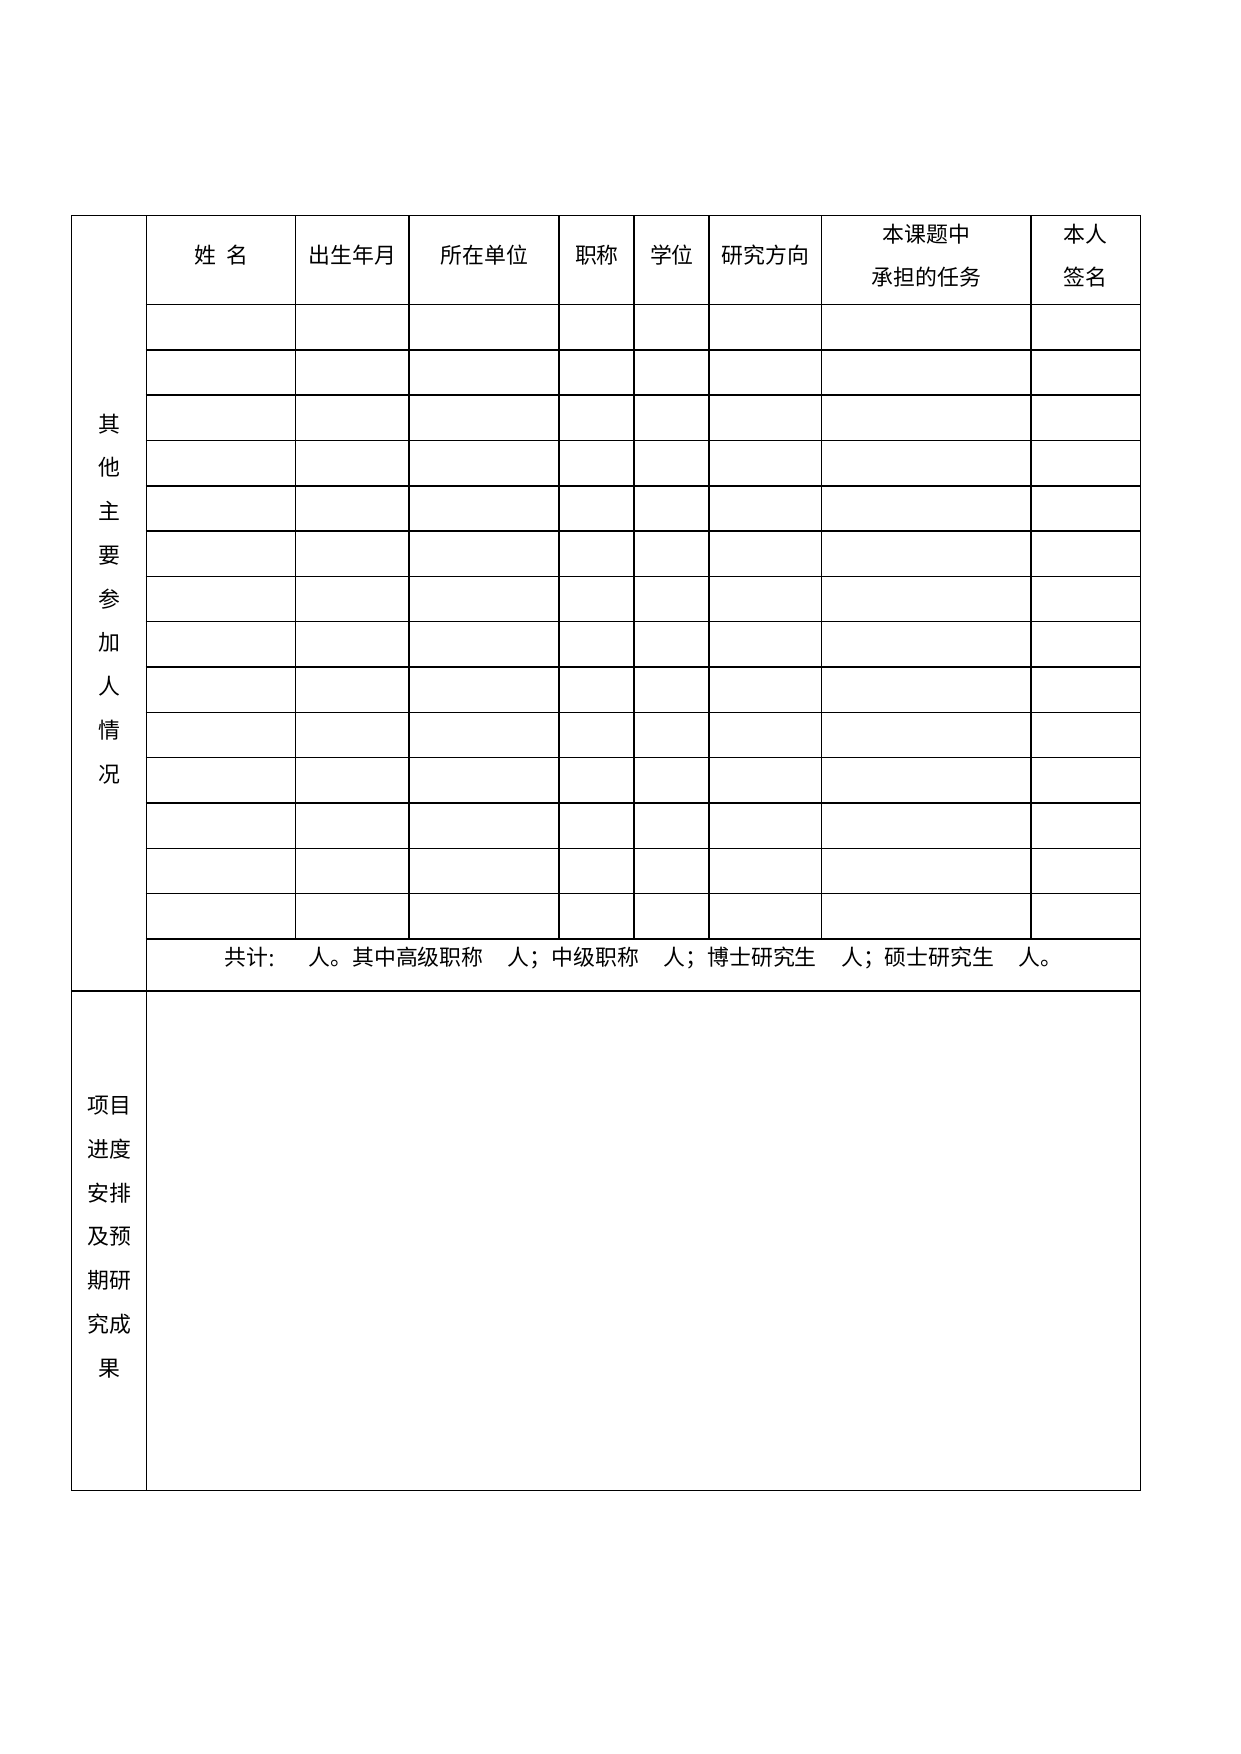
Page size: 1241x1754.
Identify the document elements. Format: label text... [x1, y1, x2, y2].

table_cell [410, 758, 558, 802]
table_cell [560, 487, 633, 530]
table_cell [560, 532, 633, 576]
table_cell [710, 577, 821, 621]
table_cell [560, 351, 633, 394]
table_cell [147, 441, 295, 485]
table_header 其 他 主 要 参 加 人 情 况 [72, 216, 146, 990]
table_cell [410, 849, 558, 893]
table_cell [635, 668, 708, 711]
table_cell [410, 305, 558, 349]
table_cell [635, 487, 708, 530]
table_cell [822, 849, 1030, 893]
table_cell [710, 532, 821, 576]
table_cell [710, 713, 821, 757]
table_cell [635, 758, 708, 802]
table_cell [147, 894, 295, 938]
table_cell [560, 668, 633, 711]
table_cell [560, 894, 633, 938]
table_cell [710, 622, 821, 666]
table_cell [296, 622, 408, 666]
table_cell [710, 351, 821, 394]
table_cell [296, 441, 408, 485]
table_cell [710, 396, 821, 439]
table_cell [635, 305, 708, 349]
table_cell [296, 351, 408, 394]
table_cell [147, 577, 295, 621]
table_cell [822, 668, 1030, 711]
table_cell [710, 668, 821, 711]
table_cell [296, 577, 408, 621]
table_cell [822, 532, 1030, 576]
table_cell [1032, 577, 1140, 621]
table_cell [560, 396, 633, 439]
table_cell [1032, 804, 1140, 847]
table_cell [1032, 441, 1140, 485]
table_cell [296, 713, 408, 757]
table_cell [410, 396, 558, 439]
table_cell [1032, 894, 1140, 938]
table_header 所在单位 [410, 216, 558, 304]
table_cell [296, 849, 408, 893]
table_cell [1032, 849, 1140, 893]
table_cell [635, 849, 708, 893]
table_cell [410, 441, 558, 485]
table_cell [147, 396, 295, 439]
table_cell [710, 804, 821, 847]
table_cell [1032, 351, 1140, 394]
table_cell [560, 305, 633, 349]
table_cell [410, 577, 558, 621]
table_cell [1032, 487, 1140, 530]
table_cell 项目进度安排及预期研究成果 [72, 992, 146, 1490]
table_cell [147, 487, 295, 530]
table_cell [1032, 532, 1140, 576]
table_cell [296, 487, 408, 530]
table_cell [822, 622, 1030, 666]
table_cell [1032, 758, 1140, 802]
table_cell [410, 894, 558, 938]
table_cell [296, 894, 408, 938]
table_cell [1032, 396, 1140, 439]
table_cell [822, 758, 1030, 802]
table_cell [560, 441, 633, 485]
table_cell [635, 894, 708, 938]
table_cell [296, 305, 408, 349]
table_cell [147, 758, 295, 802]
table_cell [147, 532, 295, 576]
table_cell [147, 305, 295, 349]
table_cell [635, 532, 708, 576]
table_cell [560, 758, 633, 802]
table_cell 共计: 人。其中高级职称 人；中级职称 人；博士研究生 人；硕士研究生 人。 [147, 940, 1140, 990]
table_cell [410, 532, 558, 576]
table_cell [635, 396, 708, 439]
table_cell [147, 849, 295, 893]
table_cell [822, 577, 1030, 621]
table_cell [147, 713, 295, 757]
table_cell [410, 351, 558, 394]
table_header 学位 [635, 216, 708, 304]
table_cell [635, 713, 708, 757]
table_cell [410, 487, 558, 530]
table_cell [710, 849, 821, 893]
table_header 职称 [560, 216, 633, 304]
table_cell [710, 305, 821, 349]
table_cell [822, 305, 1030, 349]
table_cell [296, 396, 408, 439]
table_cell [410, 713, 558, 757]
table_cell [822, 894, 1030, 938]
table_cell [560, 577, 633, 621]
table_cell [560, 804, 633, 847]
table_header 本课题中 承担的任务 [822, 216, 1030, 304]
table_cell [147, 622, 295, 666]
table_cell [296, 804, 408, 847]
table_cell [635, 622, 708, 666]
table_cell [147, 351, 295, 394]
table_cell [822, 351, 1030, 394]
table_cell [147, 804, 295, 847]
table_cell [822, 487, 1030, 530]
table_cell [560, 622, 633, 666]
table_cell [410, 668, 558, 711]
table_cell [635, 351, 708, 394]
table_cell [710, 894, 821, 938]
table_cell [296, 532, 408, 576]
table_cell [635, 577, 708, 621]
table_cell [1032, 305, 1140, 349]
table_header 本人 签名 [1032, 216, 1140, 304]
table_cell [1032, 713, 1140, 757]
table_header 研究方向 [710, 216, 821, 304]
table_cell [560, 713, 633, 757]
table_cell [560, 849, 633, 893]
table_header 姓 名 [147, 216, 295, 304]
table_cell [1032, 668, 1140, 711]
table_cell [296, 668, 408, 711]
table_cell [635, 804, 708, 847]
table_cell [822, 441, 1030, 485]
table_header 出生年月 [296, 216, 408, 304]
table_cell [710, 487, 821, 530]
table_cell [710, 758, 821, 802]
table_cell [822, 396, 1030, 439]
table_cell [147, 992, 1140, 1490]
table_cell [147, 668, 295, 711]
table_cell [296, 758, 408, 802]
table_cell [410, 622, 558, 666]
table_cell [822, 713, 1030, 757]
table_cell [822, 804, 1030, 847]
table_cell [710, 441, 821, 485]
table_cell [1032, 622, 1140, 666]
table_cell [635, 441, 708, 485]
table_cell [410, 804, 558, 847]
